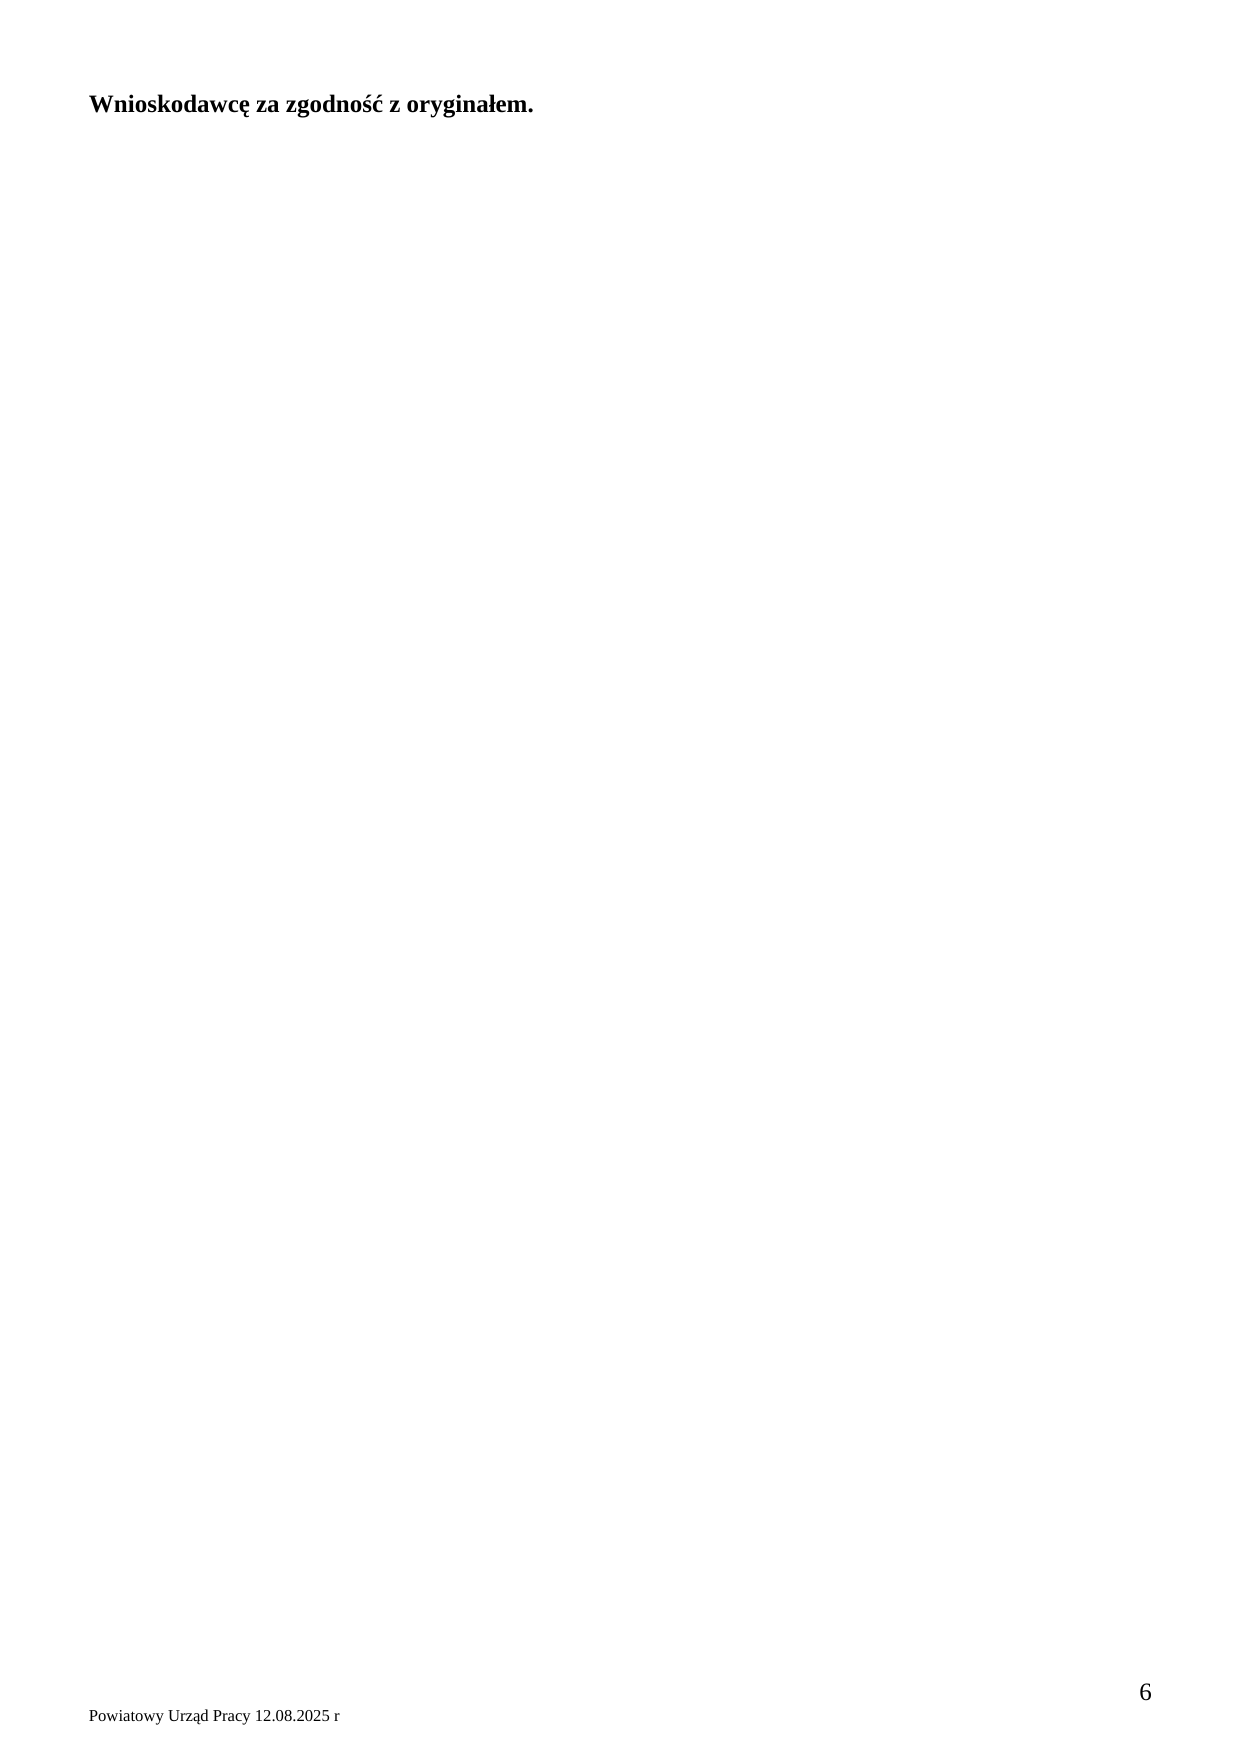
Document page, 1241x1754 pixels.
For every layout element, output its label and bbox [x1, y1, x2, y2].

text [89, 89, 1105, 117]
